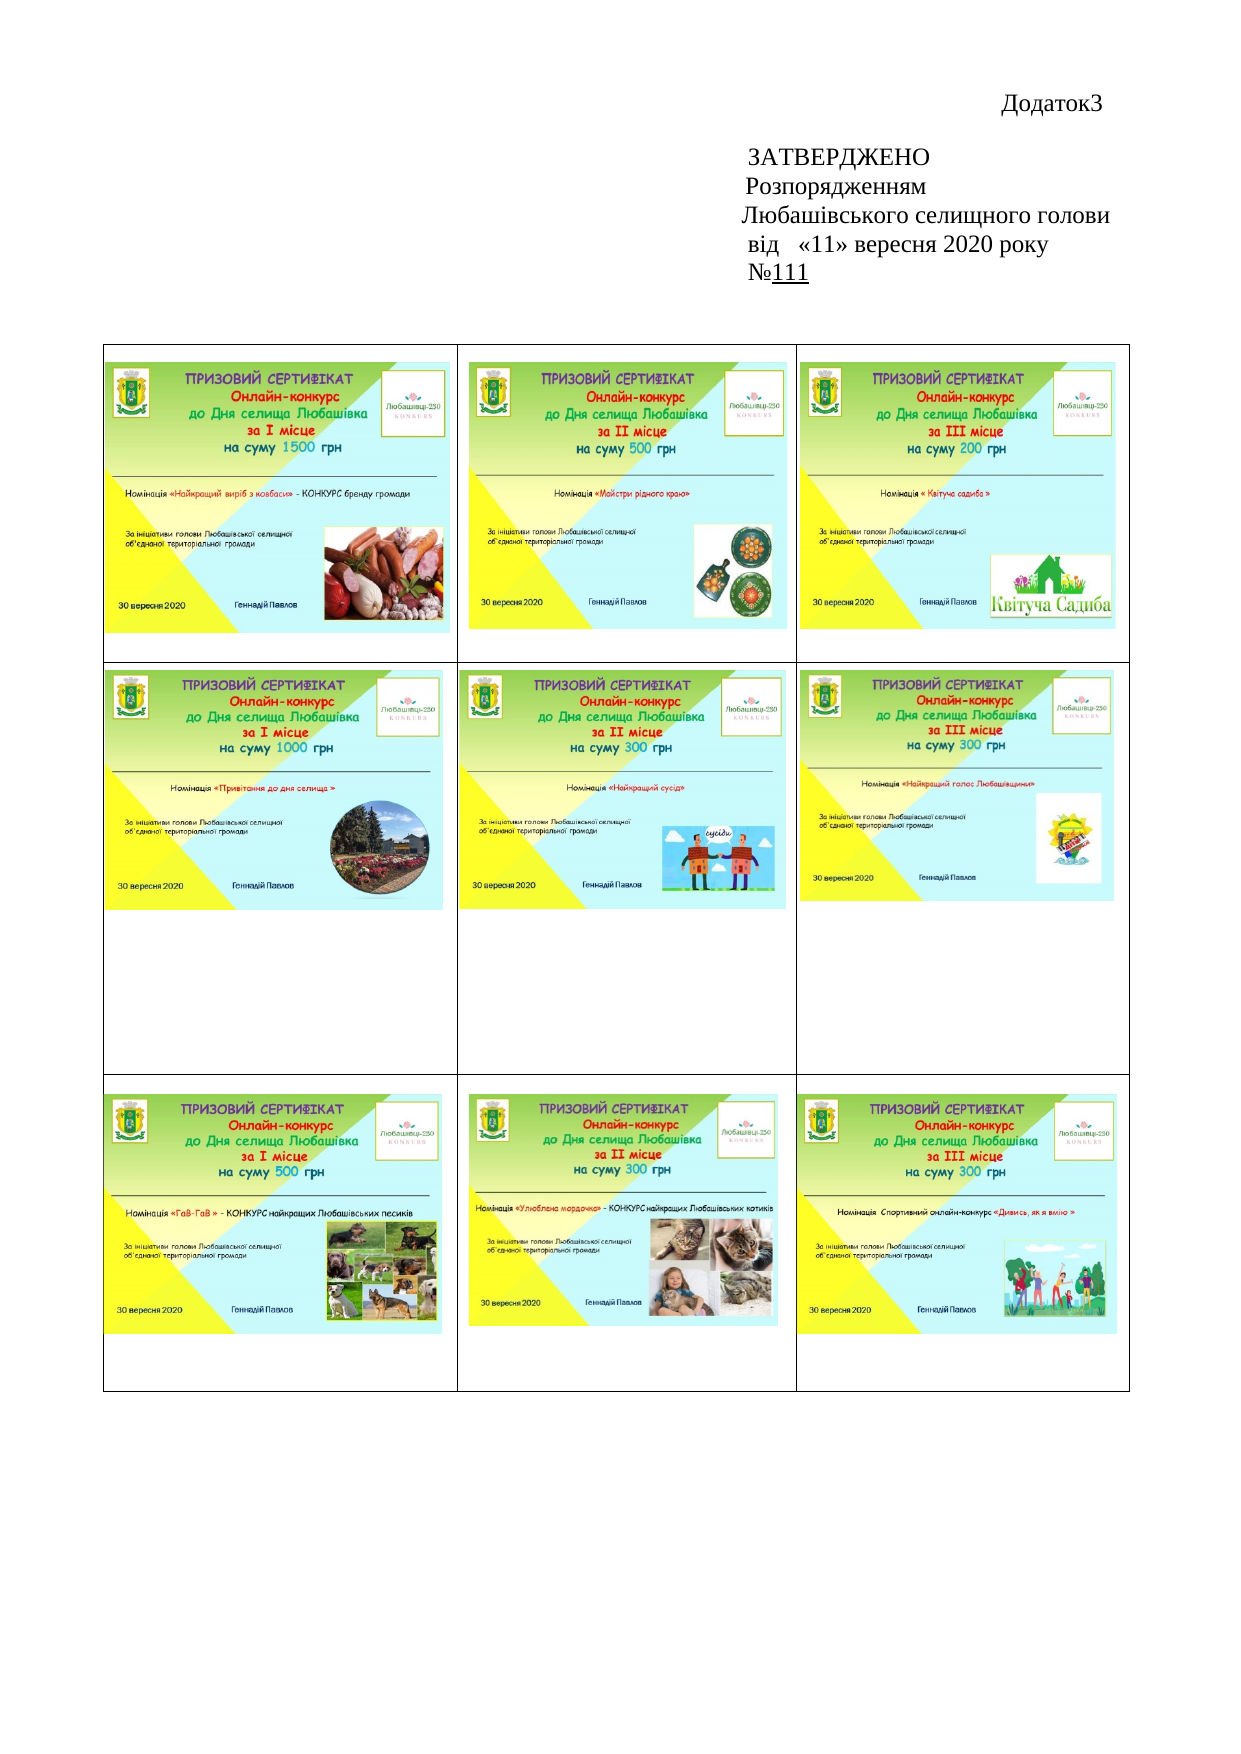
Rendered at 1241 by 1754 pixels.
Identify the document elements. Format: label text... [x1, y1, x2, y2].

picture [103, 1094, 443, 1334]
table_cell [797, 663, 1129, 1073]
picture [104, 362, 450, 633]
picture [796, 1094, 1118, 1334]
text Розпорядженням [148, 171, 1152, 200]
table_header [797, 345, 1129, 662]
text №111 [148, 257, 1152, 286]
text Додаток3 [148, 88, 1152, 117]
table_cell [458, 1075, 796, 1391]
table_cell [104, 663, 457, 1073]
picture [468, 1094, 778, 1326]
picture [800, 362, 1116, 629]
table_header [104, 345, 457, 662]
table_cell [104, 1075, 457, 1391]
text ЗАТВЕРДЖЕНО [148, 142, 1152, 171]
table_cell [797, 1075, 1129, 1391]
table_cell [458, 663, 796, 1073]
picture [468, 362, 788, 629]
picture [800, 670, 1114, 901]
text від «11» вересня 2020 року [148, 229, 1152, 257]
table_header [458, 345, 796, 662]
picture [459, 670, 786, 909]
picture [104, 670, 443, 910]
text Любашівського селищного голови [148, 200, 1152, 229]
